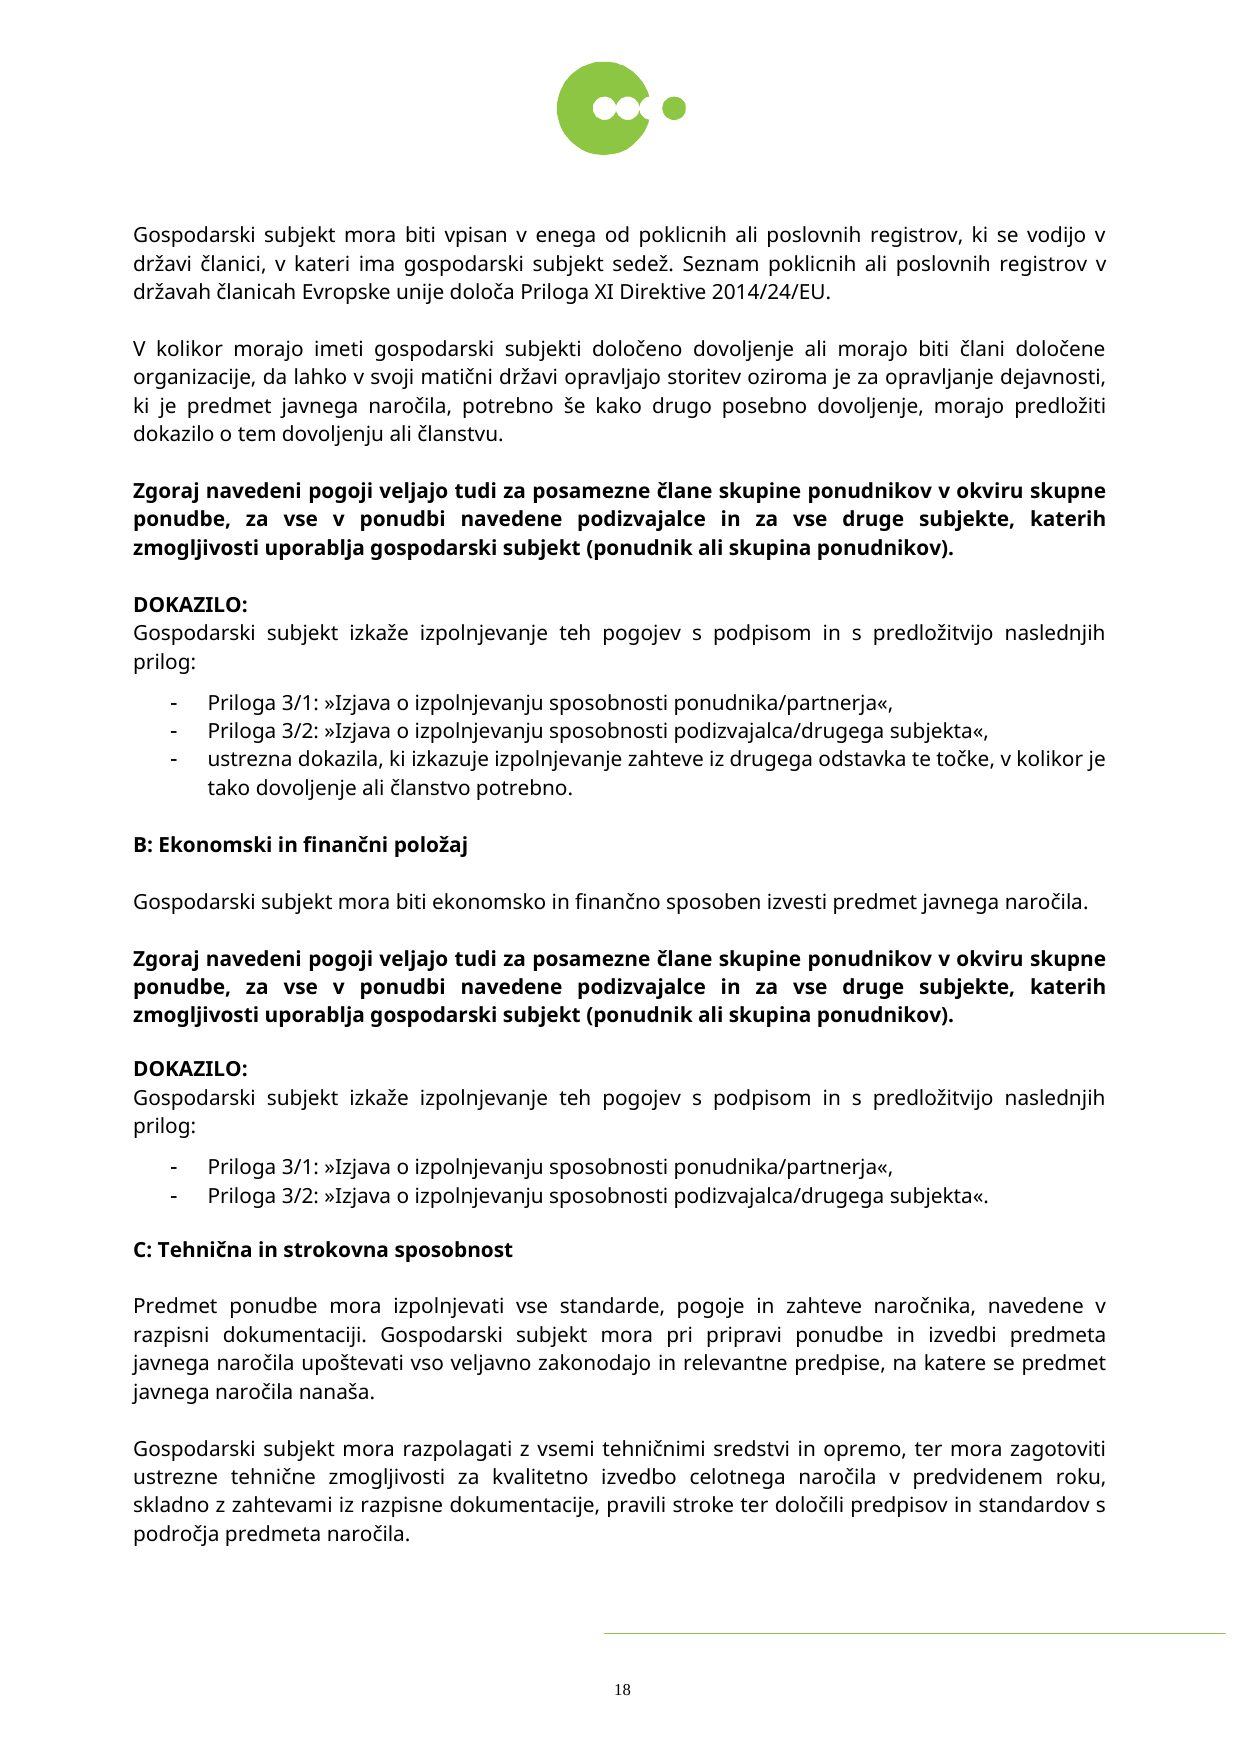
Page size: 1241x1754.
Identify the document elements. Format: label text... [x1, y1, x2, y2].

text Predmet ponudbe mora izpolnjevati vse standarde, pogoje in zahteve naročnika, navedene v razpisni dokumentaciji. Gospodarski subjekt mora pri pripravi ponudbe in izvedbi predmeta javnega naročila upoštevati vso veljavno zakonodajo in relevantne predpise, na katere se predmet javnega naročila nanaša. [133, 1292, 1107, 1405]
list ustrezna dokazila, ki izkazuje izpolnjevanje zahteve iz drugega odstavka te točke, v kolikor je tako dovoljenje ali članstvo potrebno. [170, 744, 1107, 801]
text C: Tehnična in strokovna sposobnost [133, 1235, 1107, 1263]
text Gospodarski subjekt izkaže izpolnjevanje teh pogojev s podpisom in s predložitvijo naslednjih prilog: [133, 1083, 1107, 1140]
text DOKAZILO: [133, 590, 1107, 618]
text Gospodarski subjekt izkaže izpolnjevanje teh pogojev s podpisom in s predložitvijo naslednjih prilog: [133, 618, 1107, 675]
text Zgoraj navedeni pogoji veljajo tudi za posamezne člane skupine ponudnikov v okviru skupne ponudbe, za vse v ponudbi navedene podizvajalce in za vse druge subjekte, katerih zmogljivosti uporablja gospodarski subjekt (ponudnik ali skupina ponudnikov). [133, 944, 1107, 1029]
text Zgoraj navedeni pogoji veljajo tudi za posamezne člane skupine ponudnikov v okviru skupne ponudbe, za vse v ponudbi navedene podizvajalce in za vse druge subjekte, katerih zmogljivosti uporablja gospodarski subjekt (ponudnik ali skupina ponudnikov). [133, 476, 1107, 561]
text Gospodarski subjekt mora razpolagati z vsemi tehničnimi sredstvi in opremo, ter mora zagotoviti ustrezne tehnične zmogljivosti za kvalitetno izvedbo celotnega naročila v predvidenem roku, skladno z zahtevami iz razpisne dokumentacije, pravili stroke ter določili predpisov in standardov s področja predmeta naročila. [133, 1434, 1107, 1547]
text DOKAZILO: [133, 1054, 1107, 1083]
text Gospodarski subjekt mora biti vpisan v enega od poklicnih ali poslovnih registrov, ki se vodijo v državi članici, v kateri ima gospodarski subjekt sedež. Seznam poklicnih ali poslovnih registrov v državah članicah Evropske unije določa Priloga XI Direktive 2014/24/EU. [133, 220, 1107, 306]
list Priloga 3/2: »Izjava o izpolnjevanju sposobnosti podizvajalca/drugega subjekta«, [170, 716, 1107, 744]
list Priloga 3/2: »Izjava o izpolnjevanju sposobnosti podizvajalca/drugega subjekta«. [170, 1181, 1107, 1209]
list Priloga 3/1: »Izjava o izpolnjevanju sposobnosti ponudnika/partnerja«, [170, 688, 1107, 716]
list Priloga 3/1: »Izjava o izpolnjevanju sposobnosti ponudnika/partnerja«, [170, 1152, 1107, 1181]
text Gospodarski subjekt mora biti ekonomsko in finančno sposoben izvesti predmet javnega naročila. [133, 887, 1107, 915]
text B: Ekonomski in finančni položaj [133, 830, 1107, 858]
text V kolikor morajo imeti gospodarski subjekti določeno dovoljenje ali morajo biti člani določene organizacije, da lahko v svoji matični državi opravljajo storitev oziroma je za opravljanje dejavnosti, ki je predmet javnega naročila, potrebno še kako drugo posebno dovoljenje, morajo predložiti dokazilo o tem dovoljenju ali članstvu. [133, 334, 1107, 448]
